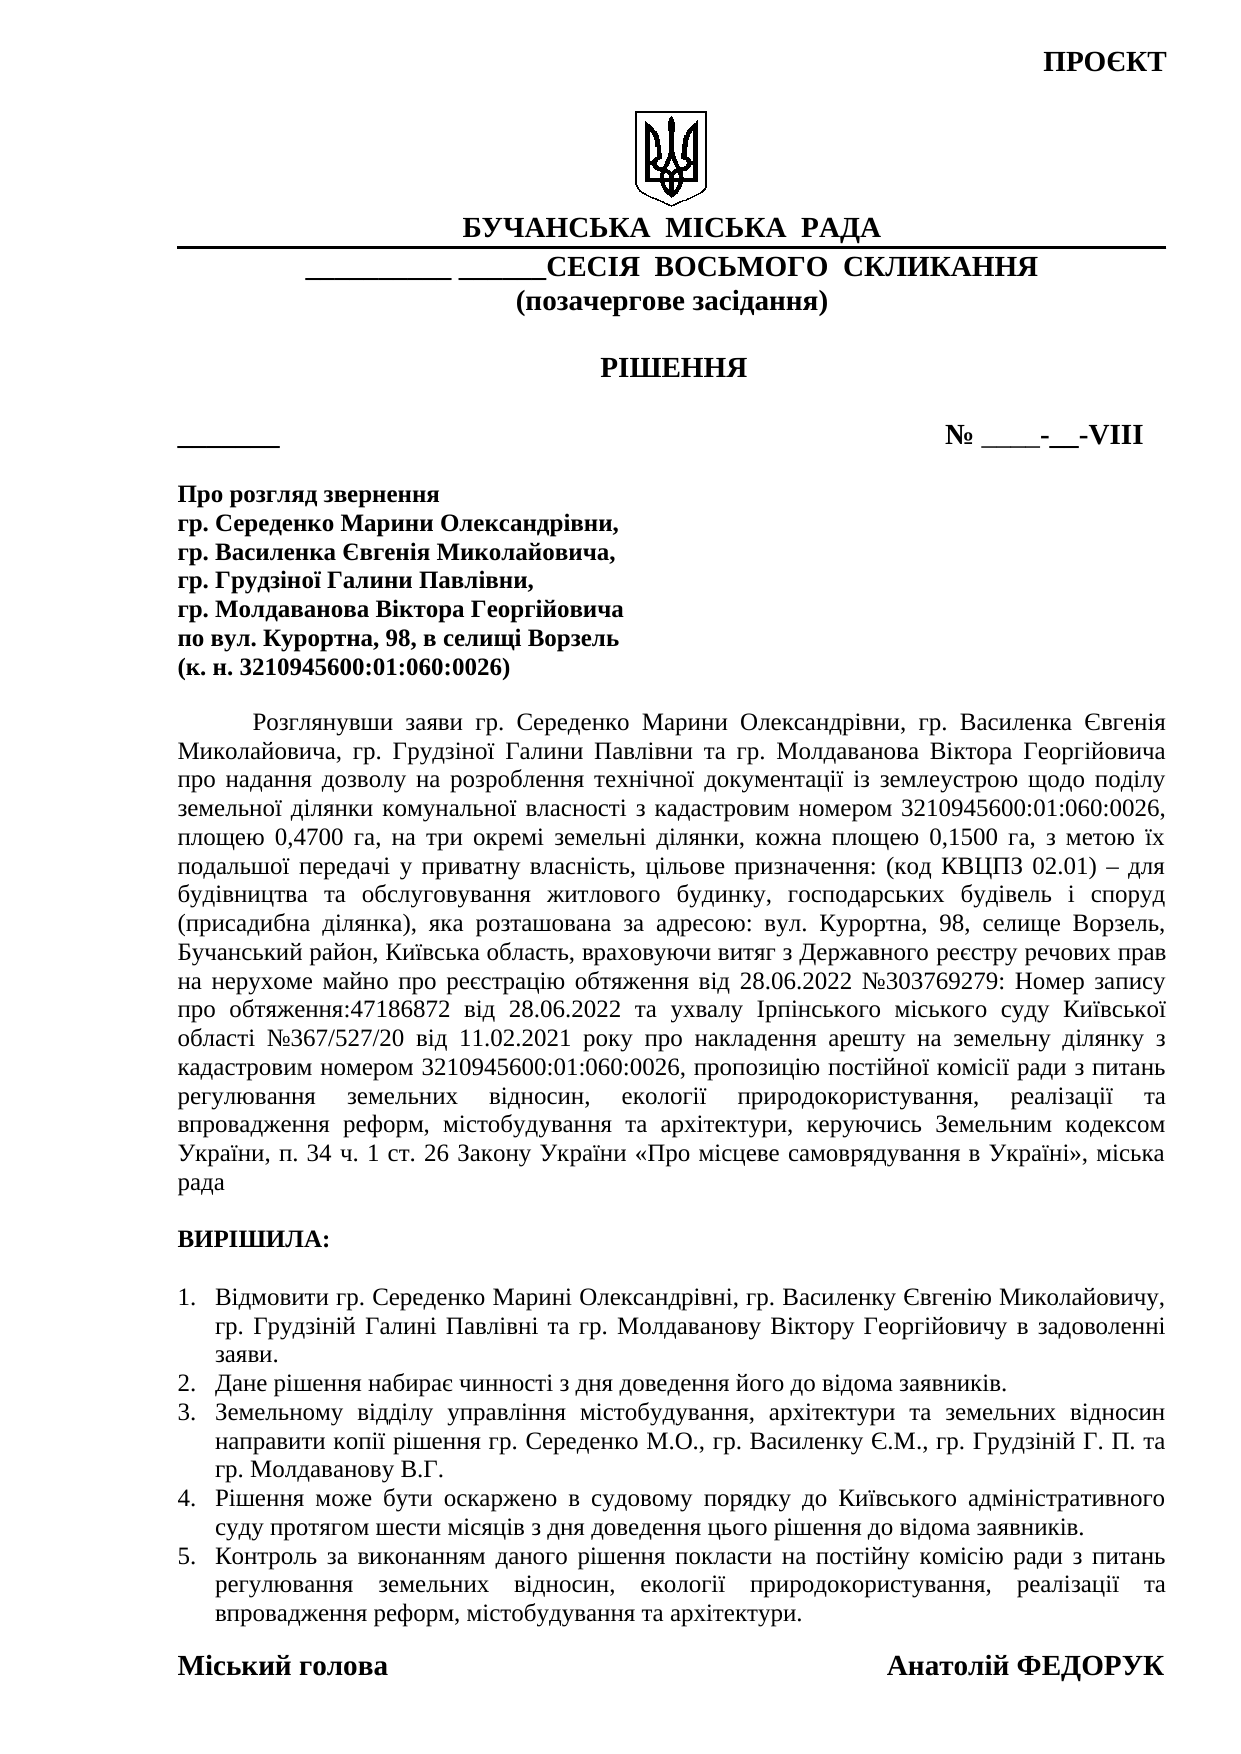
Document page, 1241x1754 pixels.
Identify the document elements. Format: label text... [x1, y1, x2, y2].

text гр. Молдаванова Віктора Георгійовича [177, 594, 1166, 623]
text (позачергове засідання) [177, 283, 1166, 316]
text РІШЕННЯ [177, 350, 1166, 383]
list Відмовити гр. Середенко Марині Олександрівні, гр. Василенку Євгенію Миколайовичу, гр. Грудзіній Галині Павлівні та гр. Молдаванову Віктору Георгійовичу в задоволенні заяви. [177, 1282, 1166, 1368]
text Про розгляд звернення [177, 479, 1166, 508]
text БУЧАНСЬКА МІСЬКА РАДА [177, 211, 1166, 246]
text по вул. Курортна, 98, в селищі Ворзель [177, 623, 1166, 652]
text (к. н. 3210945600:01:060:0026) [177, 652, 1166, 681]
text гр. Василенка Євгенія Миколайовича, [177, 537, 1166, 566]
list Земельному відділу управління містобудування, архітектури та земельних відносин направити копії рішення гр. Середенко М.О., гр. Василенку Є.М., гр. Грудзіній Г. П. та гр. Молдаванову В.Г. [177, 1397, 1166, 1483]
list Контроль за виконанням даного рішення покласти на постійну комісію ради з питань регулювання земельних відносин, екології природокористування, реалізації та впровадження реформ, містобудування та архітектури. [177, 1541, 1166, 1627]
text __________ ______СЕСІЯ ВОСЬМОГО СКЛИКАННЯ [177, 249, 1166, 283]
text гр. Середенко Марини Олександрівни, [177, 508, 1166, 537]
text гр. Грудзіної Галини Павлівни, [177, 566, 1166, 594]
text Міський голова Анатолій ФЕДОРУК [177, 1648, 1166, 1681]
list Дане рішення набирає чинності з дня доведення його до відома заявників. [177, 1368, 1166, 1397]
text Розглянувши заяви гр. Середенко Марини Олександрівни, гр. Василенка Євгенія Миколайовича, гр. Грудзіної Галини Павлівни та гр. Молдаванова Віктора Георгійовича про надання дозволу на розроблення технічної документації із землеустрою щодо поділу земельної ділянки комунальної власності з кадастровим номером 3210945600:01:060:0026, площею 0,4700 га, на три окремі земельні ділянки, кожна площею 0,1500 га, з метою їх подальшої передачі у приватну власність, цільове призначення: (код КВЦПЗ 02.01) – для будівництва та обслуговування житлового будинку, господарських будівель і споруд (присадибна ділянка), яка розташована за адресою: вул. Курортна, 98, селище Ворзель, Бучанський район, Київська область, враховуючи витяг з Державного реєстру речових прав на нерухоме майно про реєстрацію обтяження від 28.06.2022 №303769279: Номер запису про обтяження:47186872 від 28.06.2022 та ухвалу Ірпінського міського суду Київської області №367/527/20 від 11.02.2021 року про накладення арешту на земельну ділянку з кадастровим номером 3210945600:01:060:0026, пропозицію постійної комісії ради з питань регулювання земельних відносин, екології природокористування, реалізації та впровадження реформ, містобудування та архітектури, керуючись Земельним кодексом України, п. 34 ч. 1 ст. 26 Закону України «Про місцеве самоврядування в Україні», міська рада [177, 707, 1166, 1196]
list Рішення може бути оскаржено в судовому порядку до Київського адміністративного суду протягом шести місяців з дня доведення цього рішення до відома заявників. [177, 1483, 1166, 1541]
text ВИРІШИЛА: [177, 1224, 1166, 1253]
text _______ № ____-__-VІІІ [177, 417, 1166, 451]
